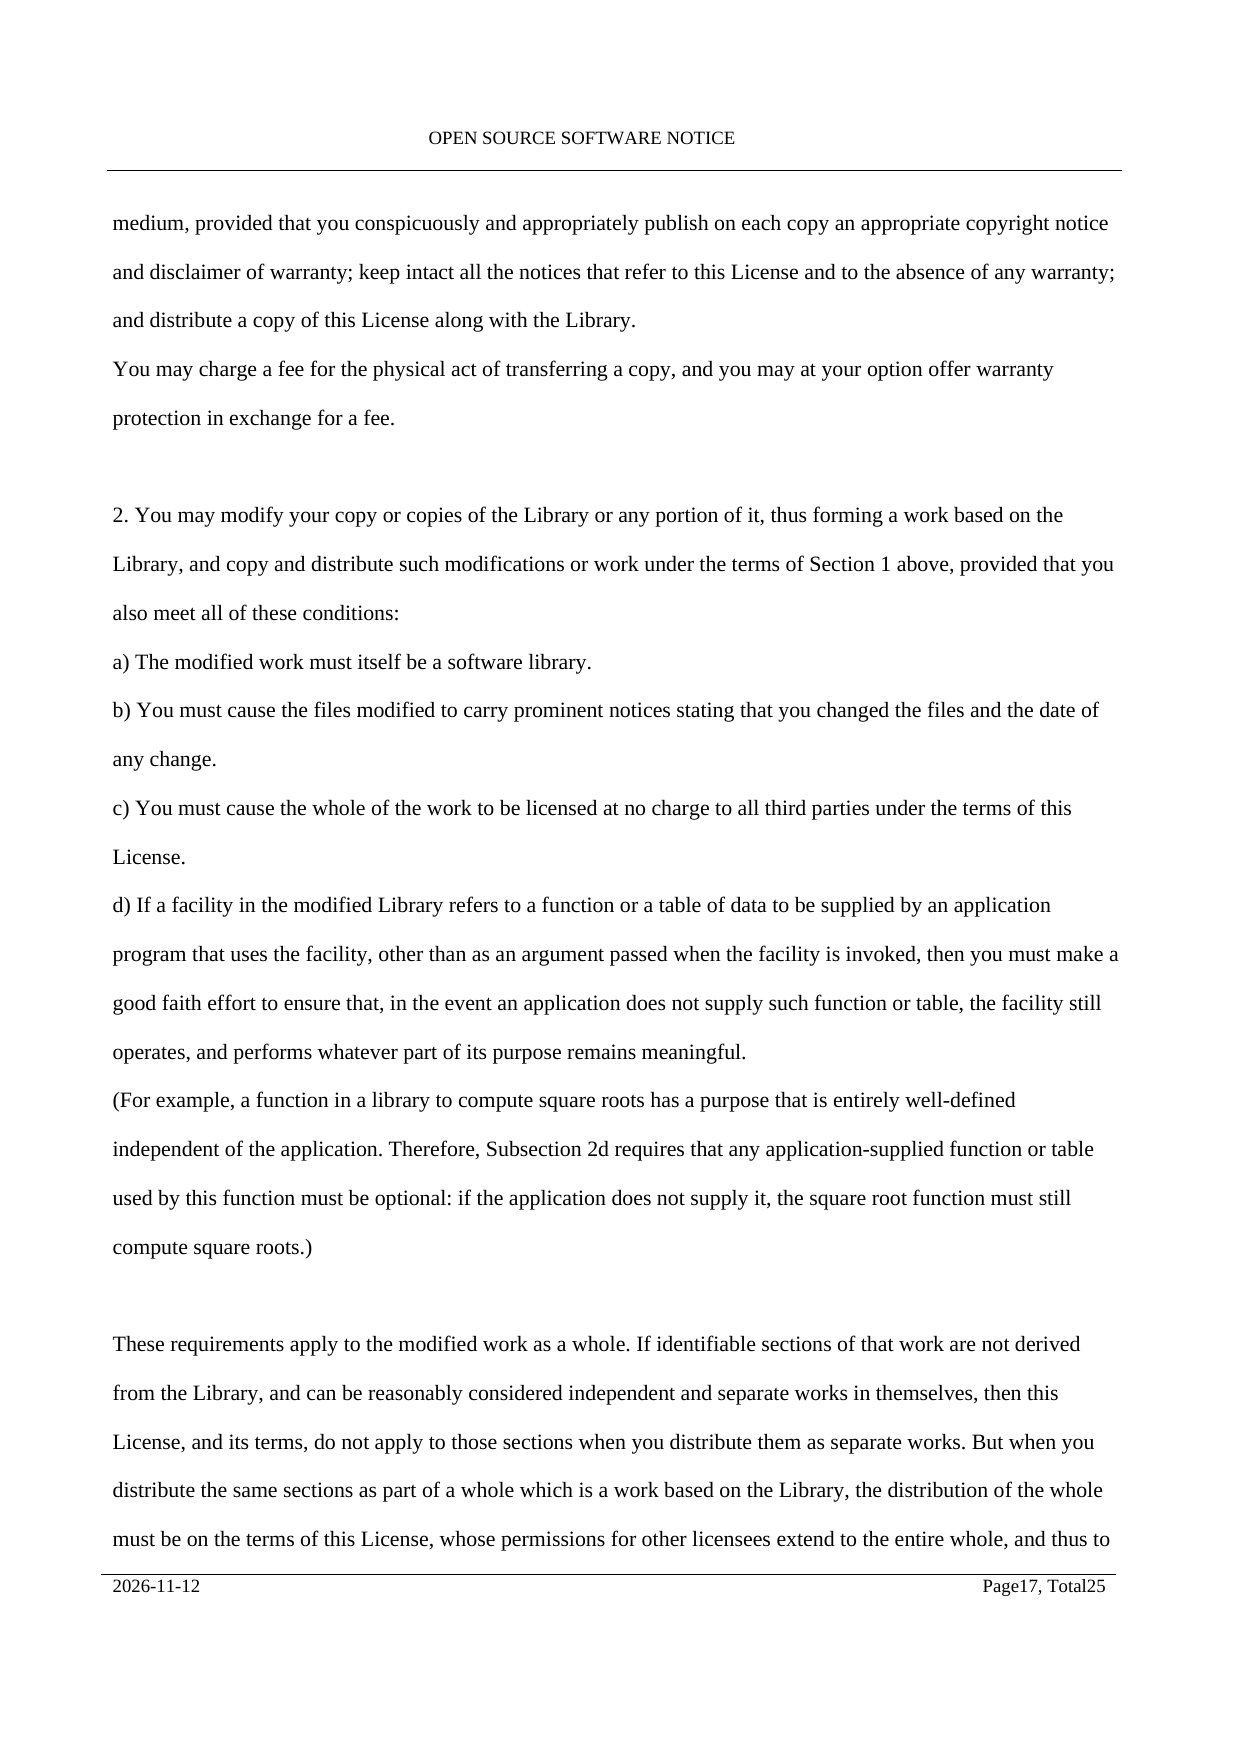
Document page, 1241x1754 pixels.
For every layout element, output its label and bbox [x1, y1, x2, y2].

text [112, 206, 1128, 1555]
